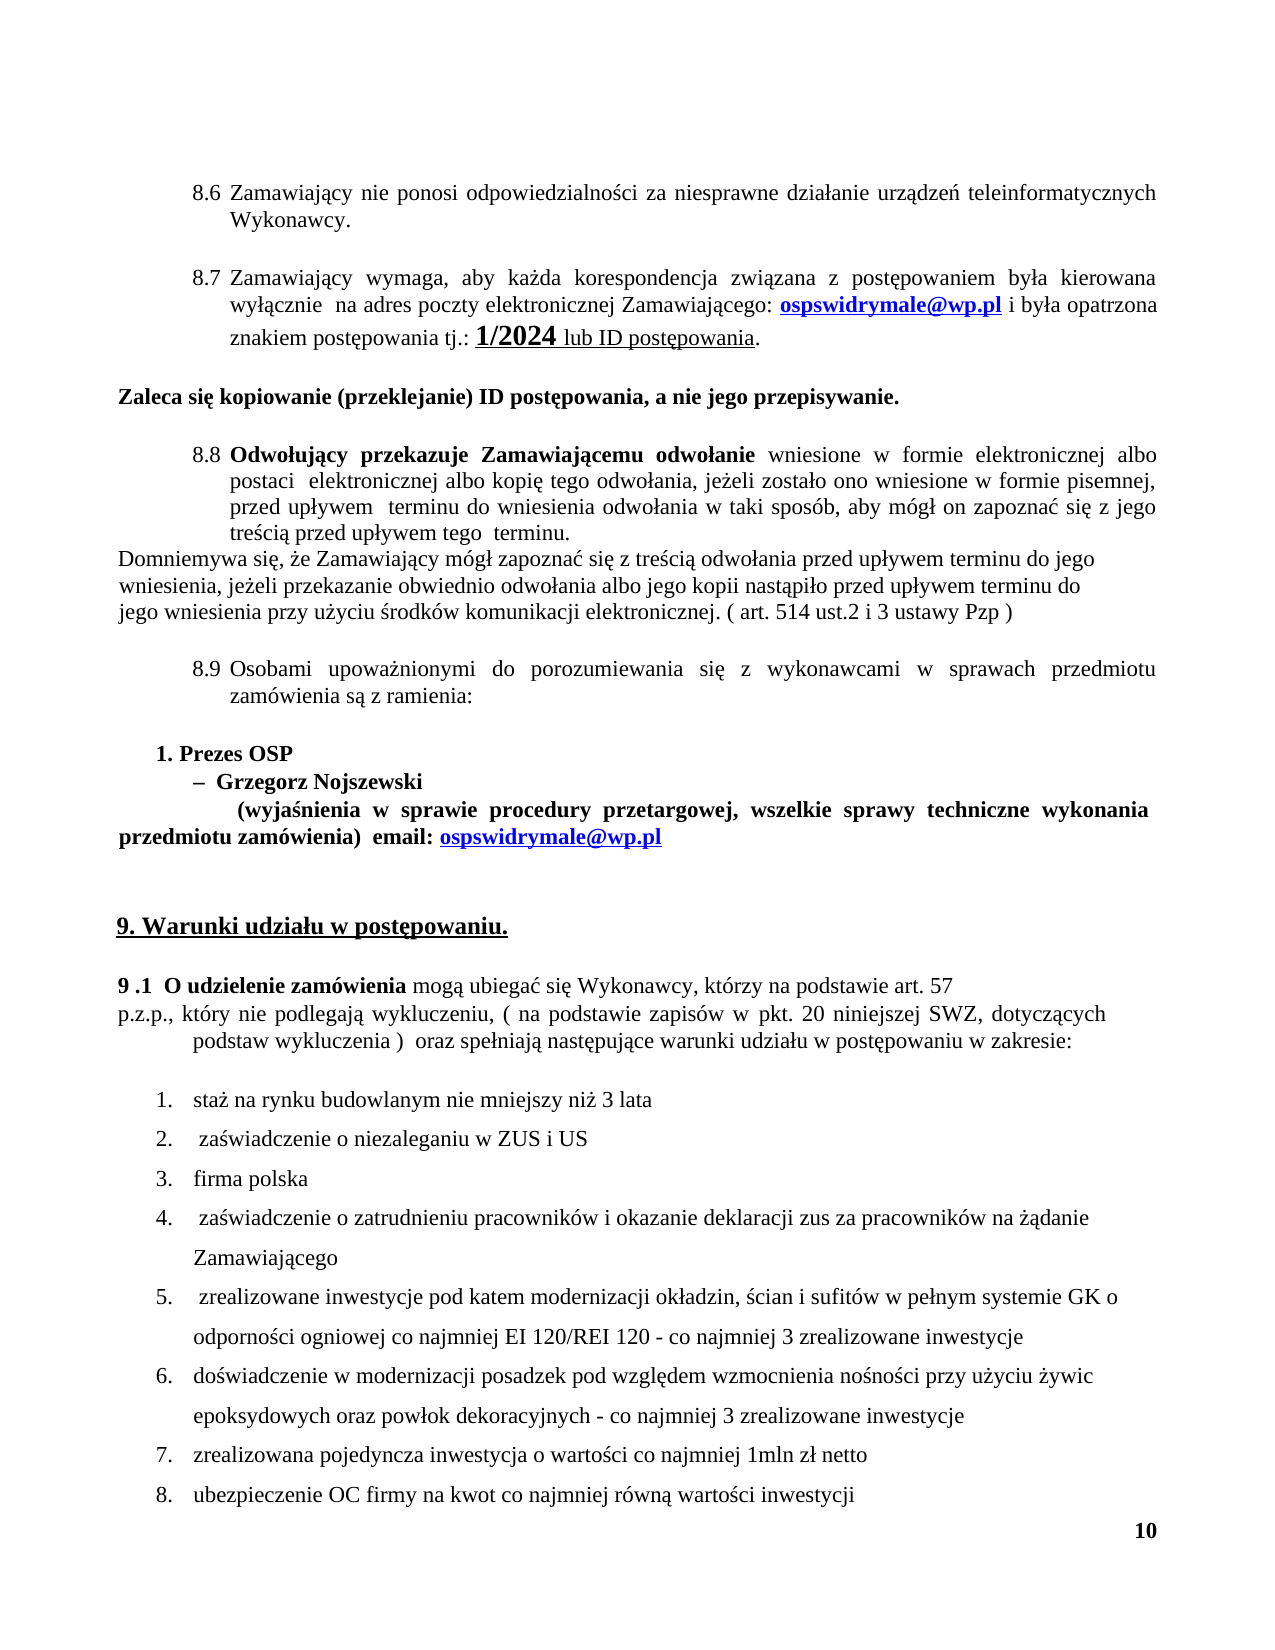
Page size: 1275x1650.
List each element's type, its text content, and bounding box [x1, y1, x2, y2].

list Zamawiający wymaga, aby każda korespondencja związana z postępowaniem była kierowana wyłącznie na adres poczty elektronicznej Zamawiającego: ospswidrymale@wp.pl i była opatrzona znakiem postępowania tj.: 1/2024 lub ID postępowania. [192, 263, 1157, 351]
list Osobami upoważnionymi do porozumiewania się z wykonawcami w sprawach przedmiotu zamówienia są z ramienia: [192, 655, 1157, 708]
text p.z.p., który nie podlegają wykluczeniu, ( na podstawie zapisów w pkt. 20 niniejszej SWZ, dotyczących podstaw wykluczenia ) oraz spełniają następujące warunki udziału w postępowaniu w zakresie: [118, 1001, 1106, 1054]
text 9 .1 O udzielenie zamówienia mogą ubiegać się Wykonawcy, którzy na podstawie art. 57 [118, 972, 1106, 999]
text Zaleca się kopiowanie (przeklejanie) ID postępowania, a nie jego przepisywanie. [118, 383, 1157, 409]
list zaświadczenie o zatrudnieniu pracowników i okazanie deklaracji zus za pracowników na żądanie Zamawiającego [156, 1204, 1157, 1270]
subtitle 9. Warunki udziału w postępowaniu. [116, 911, 1157, 940]
text 1. Prezes OSP [156, 739, 1157, 766]
text – Grzegorz Nojszewski [193, 768, 1157, 794]
list Odwołujący przekazuje Zamawiającemu odwołanie wniesione w formie elektronicznej albo postaci elektronicznej albo kopię tego odwołania, jeżeli zostało ono wniesione w formie pisemnej, przed upływem terminu do wniesienia odwołania w taki sposób, aby mógł on zapoznać się z jego treścią przed upływem tego terminu. [192, 441, 1157, 546]
list firma polska [156, 1165, 1157, 1191]
list doświadczenie w modernizacji posadzek pod względem wzmocnienia nośności przy użyciu żywic epoksydowych oraz powłok dekoracyjnych - co najmniej 3 zrealizowane inwestycje [156, 1362, 1157, 1428]
list zrealizowane inwestycje pod katem modernizacji okładzin, ścian i sufitów w pełnym systemie GK o odporności ogniowej co najmniej EI 120/REI 120 - co najmniej 3 zrealizowane inwestycje [156, 1283, 1157, 1349]
list ubezpieczenie OC firmy na kwot co najmniej równą wartości inwestycji [156, 1481, 1157, 1507]
list zaświadczenie o niezaleganiu w ZUS i US [156, 1125, 1157, 1152]
list zrealizowana pojedyncza inwestycja o wartości co najmniej 1mln zł netto [156, 1441, 1157, 1468]
text Domniemywa się, że Zamawiający mógł zapoznać się z treścią odwołania przed upływem terminu do jego wniesienia, jeżeli przekazanie obwiednio odwołania albo jego kopii nastąpiło przed upływem terminu do jego wniesienia przy użyciu środków komunikacji elektronicznej. ( art. 514 ust.2 i 3 ustawy Pzp ) [118, 546, 1126, 624]
list staż na rynku budowlanym nie mniejszy niż 3 lata [156, 1086, 1157, 1112]
list Zamawiający nie ponosi odpowiedzialności za niesprawne działanie urządzeń teleinformatycznych Wykonawcy. [192, 179, 1157, 232]
text (wyjaśnienia w sprawie procedury przetargowej, wszelkie sprawy techniczne wykonania przedmiotu zamówienia) email: ospswidrymale@wp.pl [118, 796, 1152, 849]
